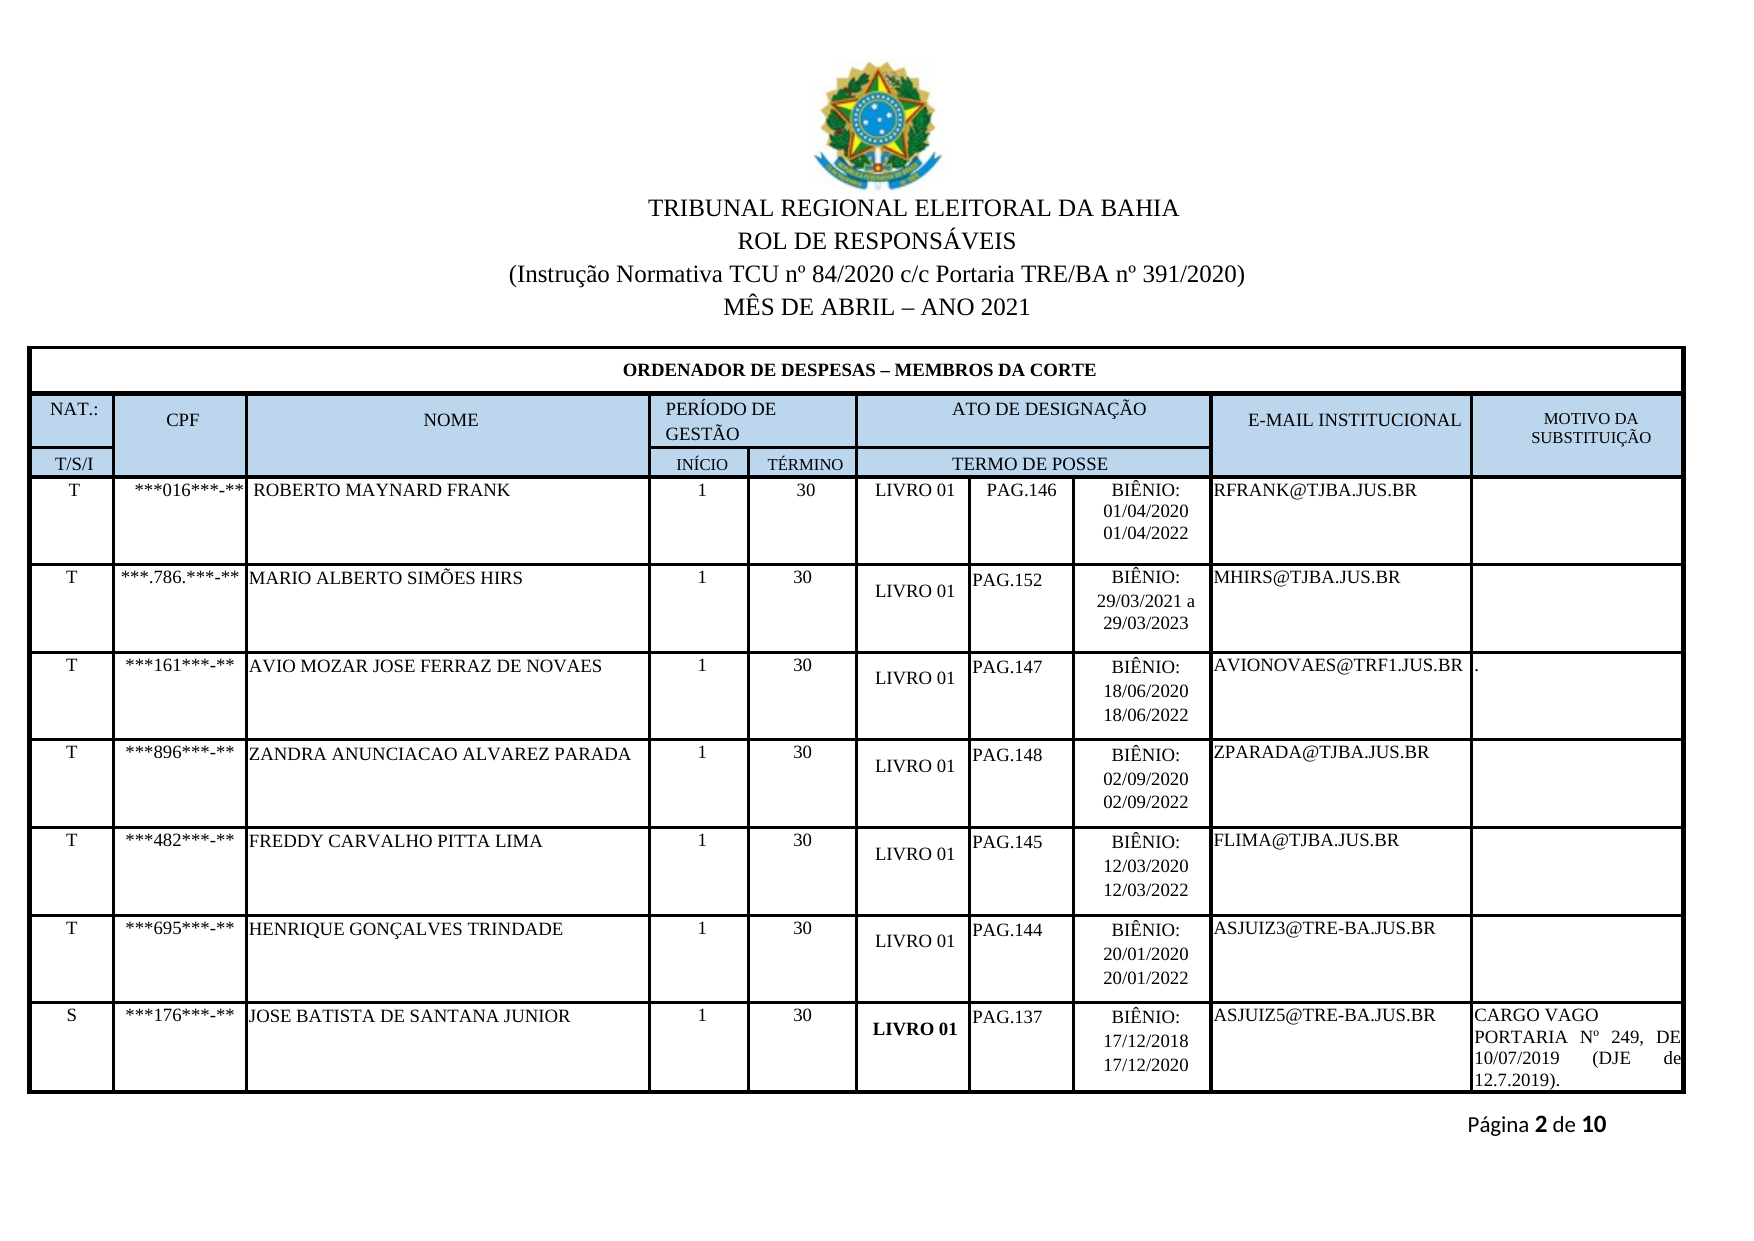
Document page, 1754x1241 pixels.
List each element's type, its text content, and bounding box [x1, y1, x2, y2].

table_cell T [32, 654, 112, 738]
table_cell PAG.146 [971, 479, 1072, 563]
table_cell T [32, 829, 112, 913]
table_cell FLIMA@TJBA.JUS.BR [1213, 829, 1470, 913]
table_cell LIVRO 01 [858, 654, 968, 738]
table_cell CPF [115, 396, 245, 475]
table_cell PAG.152 [971, 566, 1072, 651]
picture [809, 58, 945, 193]
table_cell T [32, 917, 112, 1001]
table_cell T [32, 741, 112, 826]
table_cell ***896***-** [115, 741, 245, 826]
table_cell BIÊNIO: 20/01/2020 20/01/2022 [1075, 917, 1209, 1001]
table_cell PAG.144 [971, 917, 1072, 1001]
table_cell FREDDY CARVALHO PITTA LIMA [248, 829, 648, 913]
table_cell [1473, 566, 1681, 651]
table_header ORDENADOR DE DESPESAS – MEMBROS DA CORTE [32, 349, 1681, 391]
table_cell AVIONOVAES@TRF1.JUS.BR [1213, 654, 1470, 738]
table_cell LIVRO 01 [858, 1004, 968, 1090]
table_cell BIÊNIO: 29/03/2021 a 29/03/2023 [1075, 566, 1209, 651]
table_cell ATO DE DESIGNAÇÃO [858, 396, 1209, 446]
table_cell MOTIVO DA SUBSTITUIÇÃO [1473, 396, 1681, 475]
table_cell BIÊNIO: 02/09/2020 02/09/2022 [1075, 741, 1209, 826]
table_cell 1 [651, 1004, 747, 1090]
table_cell 30 [750, 1004, 855, 1090]
table_cell 1 [651, 479, 747, 563]
table_cell T [32, 479, 112, 563]
table_cell [1473, 741, 1681, 826]
table_cell 1 [651, 566, 747, 651]
table_cell LIVRO 01 [858, 741, 968, 826]
table_cell 1 [651, 829, 747, 913]
table_cell BIÊNIO: 12/03/2020 12/03/2022 [1075, 829, 1209, 913]
table_cell MHIRS@TJBA.JUS.BR [1213, 566, 1470, 651]
table_cell LIVRO 01 [858, 829, 968, 913]
table_cell ROBERTO MAYNARD FRANK [248, 479, 648, 563]
table_cell MARIO ALBERTO SIMÕES HIRS [248, 566, 648, 651]
table_cell [1473, 917, 1681, 1001]
table_cell [1473, 479, 1681, 563]
table_cell RFRANK@TJBA.JUS.BR [1213, 479, 1470, 563]
table_cell NOME [248, 396, 648, 475]
table_cell ***695***-** [115, 917, 245, 1001]
table_cell ***.786.***-** [115, 566, 245, 651]
table_cell ASJUIZ5@TRE-BA.JUS.BR [1213, 1004, 1470, 1090]
table_cell PAG.147 [971, 654, 1072, 738]
table_cell ZPARADA@TJBA.JUS.BR [1213, 741, 1470, 826]
table_cell 30 [750, 917, 855, 1001]
table_cell JOSE BATISTA DE SANTANA JUNIOR [248, 1004, 648, 1090]
table_cell ***161***-** [115, 654, 245, 738]
table_cell LIVRO 01 [858, 917, 968, 1001]
table_cell 30 [750, 829, 855, 913]
table_cell LIVRO 01 [858, 566, 968, 651]
table_cell LIVRO 01 [858, 479, 968, 563]
table_cell 1 [651, 917, 747, 1001]
table_cell 30 [750, 566, 855, 651]
table_cell 1 [651, 741, 747, 826]
table_cell T [32, 566, 112, 651]
table_cell T/S/I [32, 449, 112, 475]
table_cell 30 [750, 741, 855, 826]
table_cell PAG.148 [971, 741, 1072, 826]
table_cell ***482***-** [115, 829, 245, 913]
table_cell ZANDRA ANUNCIACAO ALVAREZ PARADA [248, 741, 648, 826]
table_cell BIÊNIO: 17/12/2018 17/12/2020 [1075, 1004, 1209, 1090]
table_cell 1 [651, 654, 747, 738]
table_cell S [32, 1004, 112, 1090]
table_cell 30 [750, 479, 855, 563]
table_cell 30 [750, 654, 855, 738]
table_cell . [1473, 654, 1681, 738]
table_cell AVIO MOZAR JOSE FERRAZ DE NOVAES [248, 654, 648, 738]
table_cell ASJUIZ3@TRE-BA.JUS.BR [1213, 917, 1470, 1001]
table_cell TÉRMINO [750, 449, 855, 475]
table_cell CARGO VAGO PORTARIA Nº 249, DE 10/07/2019 (DJE de 12.7.2019). [1473, 1004, 1681, 1090]
table_cell E-MAIL INSTITUCIONAL [1213, 396, 1470, 475]
table_cell HENRIQUE GONÇALVES TRINDADE [248, 917, 648, 1001]
table_cell [1473, 829, 1681, 913]
table_cell BIÊNIO: 01/04/2020 01/04/2022 [1075, 479, 1209, 563]
table_cell INÍCIO [651, 449, 747, 475]
table_cell PAG.137 [971, 1004, 1072, 1090]
table_cell PERÍODO DE GESTÃO [651, 396, 855, 446]
table_cell ***176***-** [115, 1004, 245, 1090]
table_cell TERMO DE POSSE [858, 449, 1209, 475]
table_cell PAG.145 [971, 829, 1072, 913]
table_cell ***016***-** [115, 479, 245, 563]
table_cell NAT.: [32, 396, 112, 446]
table_cell BIÊNIO: 18/06/2020 18/06/2022 [1075, 654, 1209, 738]
